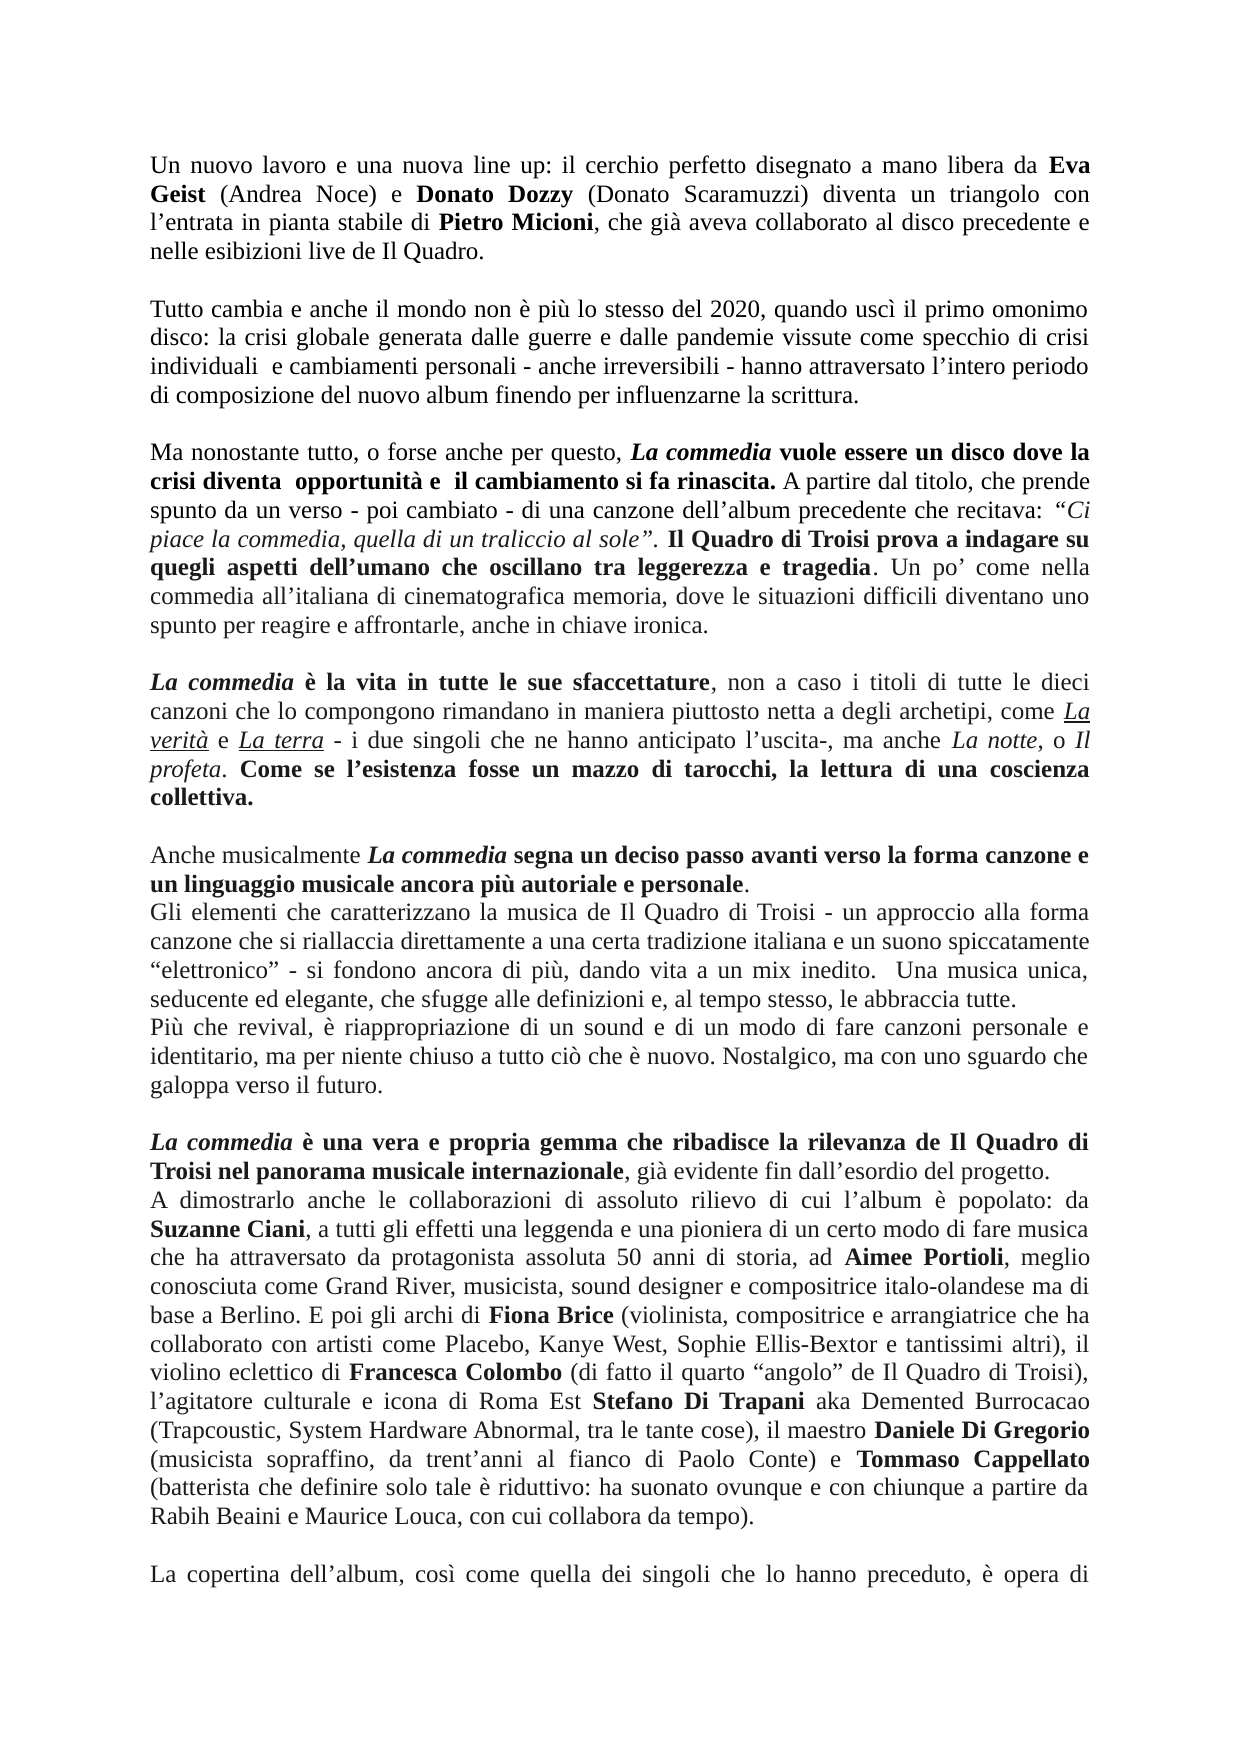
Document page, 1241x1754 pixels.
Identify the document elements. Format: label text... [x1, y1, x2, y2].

text La commedia è la vita in tutte le sue sfaccettature, non a caso i titoli di tutte le dieci canzoni che lo compongono rimandano in maniera piuttosto netta a degli archetipi, come La verità e La terra - i due singoli che ne hanno anticipato l’uscita-, ma anche La notte, o Il profeta. Come se l’esistenza fosse un mazzo di tarocchi, la lettura di una coscienza collettiva. [150, 667, 1090, 811]
text La commedia è una vera e propria gemma che ribadisce la rilevanza de Il Quadro di Troisi nel panorama musicale internazionale, già evidente fin dall’esordio del progetto. [150, 1127, 1090, 1185]
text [150, 1559, 1090, 1587]
text Gli elementi che caratterizzano la musica de Il Quadro di Troisi - un approccio alla forma canzone che si riallaccia direttamente a una certa tradizione italiana e un suono spiccatamente “elettronico” - si fondono ancora di più, dando vita a un mix inedito. Una musica unica, seducente ed elegante, che sfugge alle definizioni e, al tempo stesso, le abbraccia tutte. [150, 897, 1090, 1012]
text Più che revival, è riappropriazione di un sound e di un modo di fare canzoni personale e identitario, ma per niente chiuso a tutto ciò che è nuovo. Nostalgico, ma con uno sguardo che galoppa verso il futuro. [150, 1012, 1090, 1099]
text Tutto cambia e anche il mondo non è più lo stesso del 2020, quando uscì il primo omonimo disco: la crisi globale generata dalle guerre e dalle pandemie vissute come specchio di crisi individuali e cambiamenti personali - anche irreversibili - hanno attraversato l’intero periodo di composizione del nuovo album finendo per influenzarne la scrittura. [150, 294, 1090, 409]
text Ma nonostante tutto, o forse anche per questo, La commedia vuole essere un disco dove la crisi diventa opportunità e il cambiamento si fa rinascita. A partire dal titolo, che prende spunto da un verso - poi cambiato - di una canzone dell’album precedente che recitava: “Ci piace la commedia, quella di un traliccio al sole”. Il Quadro di Troisi prova a indagare su quegli aspetti dell’umano che oscillano tra leggerezza e tragedia. Un po’ come nella commedia all’italiana di cinematografica memoria, dove le situazioni difficili diventano uno spunto per reagire e affrontarle, anche in chiave ironica. [150, 437, 1090, 639]
text A dimostrarlo anche le collaborazioni di assoluto rilievo di cui l’album è popolato: da Suzanne Ciani, a tutti gli effetti una leggenda e una pioniera di un certo modo di fare musica che ha attraversato da protagonista assoluta 50 anni di storia, ad Aimee Portioli, meglio conosciuta come Grand River, musicista, sound designer e compositrice italo-olandese ma di base a Berlino. E poi gli archi di Fiona Brice (violinista, compositrice e arrangiatrice che ha collaborato con artisti come Placebo, Kanye West, Sophie Ellis-Bextor e tantissimi altri), il violino eclettico di Francesca Colombo (di fatto il quarto “angolo” de Il Quadro di Troisi), l’agitatore culturale e icona di Roma Est Stefano Di Trapani aka Demented Burrocacao (Trapcoustic, System Hardware Abnormal, tra le tante cose), il maestro Daniele Di Gregorio (musicista sopraffino, da trent’anni al fianco di Paolo Conte) e Tommaso Cappellato (batterista che definire solo tale è riduttivo: ha suonato ovunque e con chiunque a partire da Rabih Beaini e Maurice Louca, con cui collabora da tempo). [150, 1185, 1090, 1530]
text Anche musicalmente La commedia segna un deciso passo avanti verso la forma canzone e un linguaggio musicale ancora più autoriale e personale. [150, 840, 1090, 897]
text Un nuovo lavoro e una nuova line up: il cerchio perfetto disegnato a mano libera da Eva Geist (Andrea Noce) e Donato Dozzy (Donato Scaramuzzi) diventa un triangolo con l’entrata in pianta stabile di Pietro Micioni, che già aveva collaborato al disco precedente e nelle esibizioni live de Il Quadro. [150, 150, 1090, 265]
